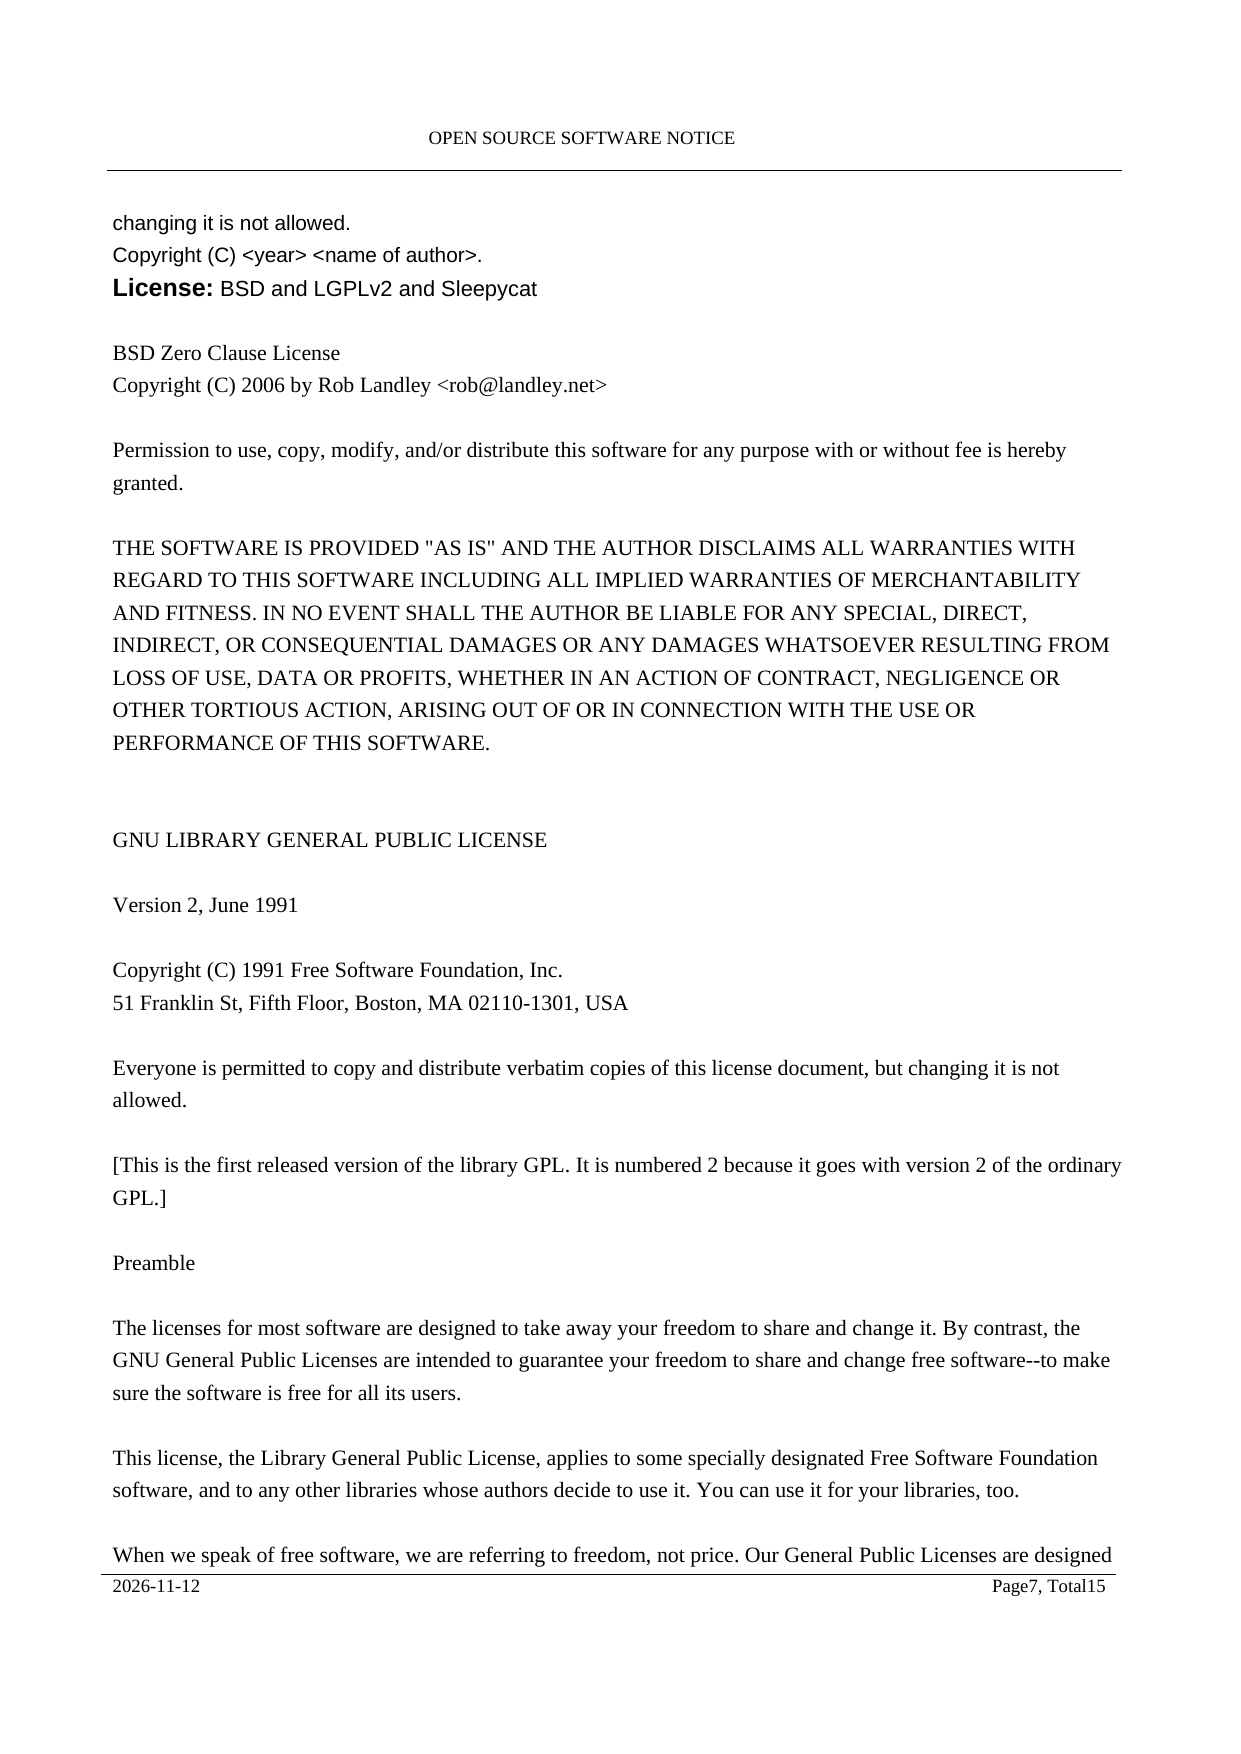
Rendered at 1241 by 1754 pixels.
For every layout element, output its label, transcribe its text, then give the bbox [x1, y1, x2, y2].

text Copyright (C) <year> <name of author>. [112, 239, 1128, 271]
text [112, 271, 1128, 1571]
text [112, 206, 1128, 239]
